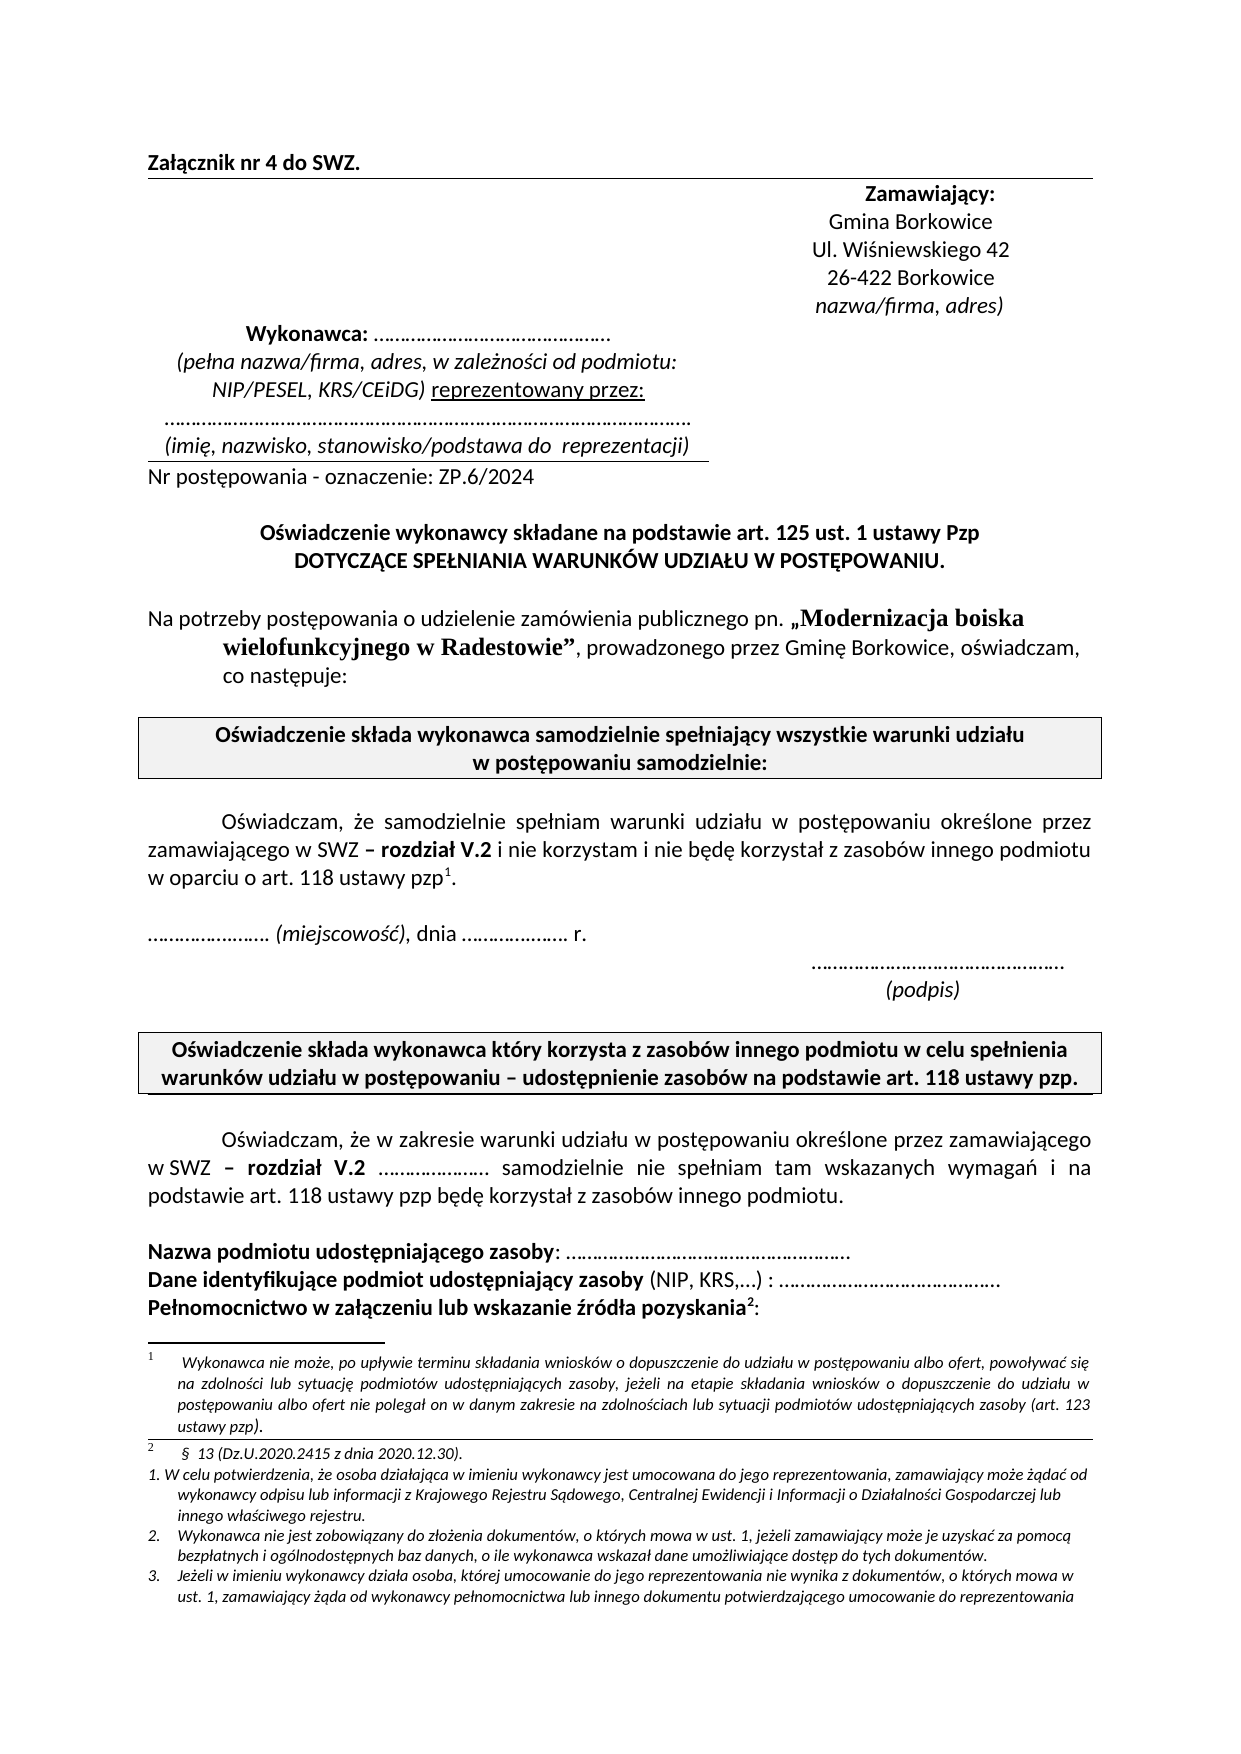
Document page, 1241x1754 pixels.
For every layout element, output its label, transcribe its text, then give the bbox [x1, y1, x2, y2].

text Wykonawca: ……………………………………… [148, 319, 709, 347]
text Oświadczenie wykonawcy składane na podstawie art. 125 ust. 1 ustawy Pzp [148, 518, 1093, 546]
text Na potrzeby postępowania o udzielenie zamówienia publicznego pn. „Modernizacja boiska wielofunkcyjnego w Radestowie”, prowadzonego przez Gminę Borkowice, oświadczam, co następuje: [148, 603, 1093, 689]
text Dane identyfikujące podmiot udostępniający zasoby (NIP, KRS,…) : …………………………………… [148, 1265, 1093, 1293]
text (podpis) [811, 976, 1093, 1003]
text Oświadczenie składa wykonawca samodzielnie spełniający wszystkie warunki udziału w postępowaniu samodzielnie: [139, 718, 1101, 778]
text Oświadczam, że samodzielnie spełniam warunki udziału w postępowaniu określone przez zamawiającego w SWZ – rozdział V.2 i nie korzystam i nie będę korzystał z zasobów innego podmiotu w oparciu o art. 118 ustawy pzp. [148, 807, 1093, 891]
text Zamawiający: [694, 179, 1093, 207]
text Załącznik nr 4 do SWZ. [148, 148, 1093, 178]
text nazwa/firma, adres) [729, 291, 1093, 319]
text Nazwa podmiotu udostępniającego zasoby: ……………………………………………… [148, 1237, 1093, 1265]
text Pełnomocnictwo w załączeniu lub wskazanie źródła pozyskania: [148, 1293, 1093, 1321]
text Oświadczenie składa wykonawca który korzysta z zasobów innego podmiotu w celu spełnienia warunków udziału w postępowaniu – udostępnienie zasobów na podstawie art. 118 ustawy pzp. [139, 1033, 1101, 1093]
text (imię, nazwisko, stanowisko/podstawa do reprezentacji) [148, 431, 709, 461]
text 26-422 Borkowice [729, 263, 1093, 291]
text ………………………………………… [148, 947, 1093, 976]
text DOTYCZĄCE SPEŁNIANIA WARUNKÓW UDZIAŁU W POSTĘPOWANIU. [148, 546, 1093, 603]
text Nr postępowania - oznaczenie: ZP.6/2024 [148, 462, 1093, 490]
text (pełna nazwa/firma, adres, w zależności od podmiotu: NIP/PESEL, KRS/CEiDG) reprezentowany przez: ………………………………………………………………………………………. [148, 347, 709, 431]
text Oświadczam, że w zakresie warunki udziału w postępowaniu określone przez zamawiającego w SWZ – rozdział V.2 ………………… samodzielnie nie spełniam tam wskazanych wymagań i na podstawie art. 118 ustawy pzp będę korzystał z zasobów innego podmiotu. [148, 1125, 1093, 1209]
text Ul. Wiśniewskiego 42 [729, 235, 1093, 263]
text Gmina Borkowice [729, 207, 1093, 235]
text …………….……. (miejscowość), dnia ………….……. r. [148, 919, 1093, 947]
